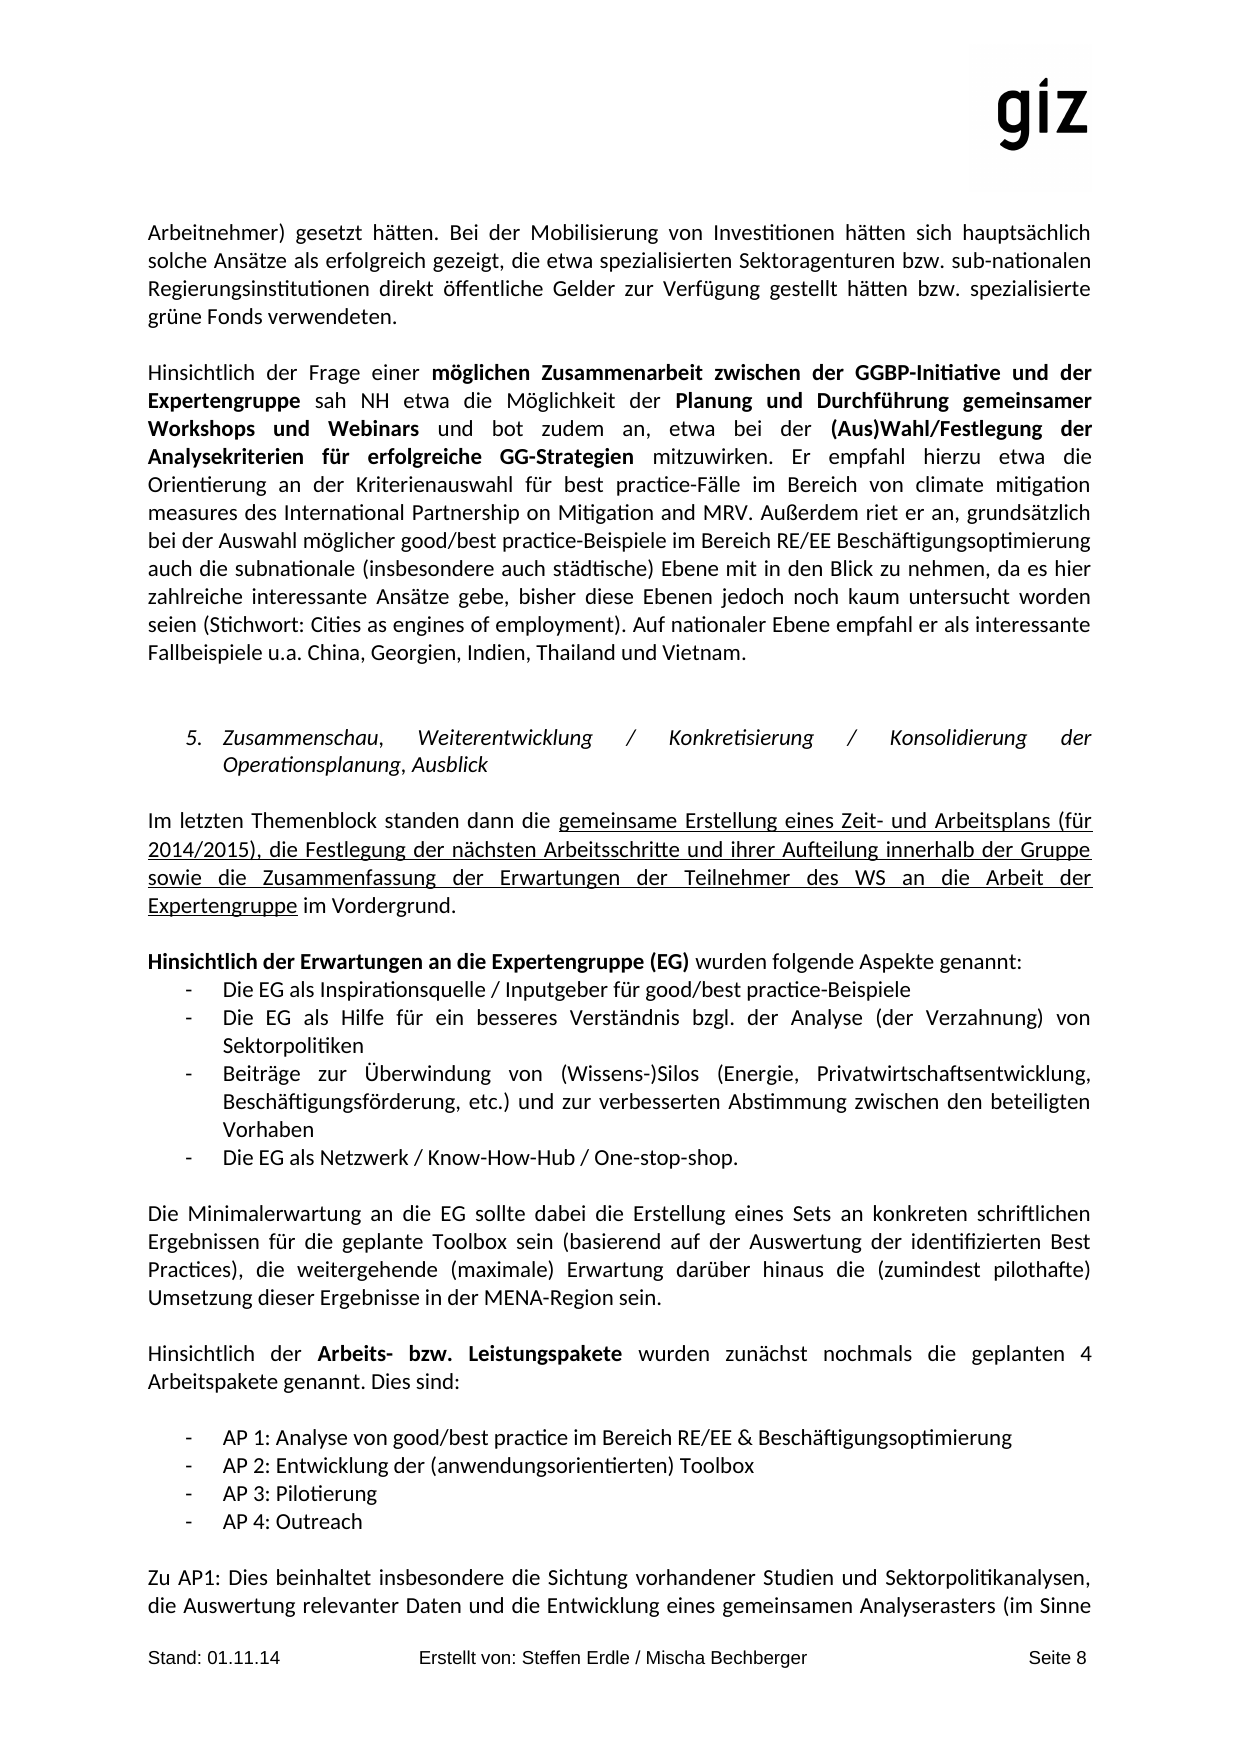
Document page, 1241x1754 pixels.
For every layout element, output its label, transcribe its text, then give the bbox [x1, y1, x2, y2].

text Die Minimalerwartung an die EG sollte dabei die Erstellung eines Sets an konkreten schriftlichen Ergebnissen für die geplante Toolbox sein (basierend auf der Auswertung der identifizierten Best Practices), die weitergehende (maximale) Erwartung darüber hinaus die (zumindest pilothafte) Umsetzung dieser Ergebnisse in der MENA-Region sein. [148, 1199, 1092, 1311]
list Die EG als Hilfe für ein besseres Verständnis bzgl. der Analyse (der Verzahnung) von Sektorpolitiken [185, 1003, 1092, 1059]
text Im letzten Themenblock standen dann die gemeinsame Erstellung eines Zeit- und Arbeitsplans (für 2014/2015), die Festlegung der nächsten Arbeitsschritte und ihrer Aufteilung innerhalb der Gruppe sowie die Zusammenfassung der Erwartungen der Teilnehmer des WS an die Arbeit der Expertengruppe im Vordergrund. [148, 860, 1092, 887]
list AP 2: Entwicklung der (anwendungsorientierten) Toolbox [185, 1451, 1092, 1479]
text Hinsichtlich der Frage einer möglichen Zusammenarbeit zwischen der GGBP-Initiative und der Expertengruppe sah NH etwa die Möglichkeit der Planung und Durchführung gemeinsamer Workshops und Webinars und bot zudem an, etwa bei der (Aus)Wahl/Festlegung der Analysekriterien für erfolgreiche GG-Strategien mitzuwirken. Er empfahl hierzu etwa die Orientierung an der Kriterienauswahl für best practice-Fälle im Bereich von climate mitigation measures des International Partnership on Mitigation and MRV. Außerdem riet er an, grundsätzlich bei der Auswahl möglicher good/best practice-Beispiele im Bereich RE/EE Beschäftigungsoptimierung auch die subnationale (insbesondere auch städtische) Ebene mit in den Blick zu nehmen, da es hier zahlreiche interessante Ansätze gebe, bisher diese Ebenen jedoch noch kaum untersucht worden seien (Stichwort: Cities as engines of employment). Auf nationaler Ebene empfahl er als interessante Fallbeispiele u.a. China, Georgien, Indien, Thailand und Vietnam. [148, 358, 1092, 667]
text Im letzten Themenblock standen dann die gemeinsame Erstellung eines Zeit- und Arbeitsplans (für 2014/2015), die Festlegung der nächsten Arbeitsschritte und ihrer Aufteilung innerhalb der Gruppe sowie die Zusammenfassung der Erwartungen der Teilnehmer des WS an die Arbeit der Expertengruppe im Vordergrund. [148, 888, 1092, 919]
text Hinsichtlich der Arbeits- bzw. Leistungspakete wurden zunächst nochmals die geplanten 4 Arbeitspakete genannt. Dies sind: [148, 1339, 1092, 1395]
list Beiträge zur Überwindung von (Wissens-)Silos (Energie, Privatwirtschaftsentwicklung, Beschäftigungsförderung, etc.) und zur verbesserten Abstimmung zwischen den beteiligten Vorhaben [185, 1059, 1092, 1143]
text Hinsichtlich der Erwartungen an die Expertengruppe (EG) wurden folgende Aspekte genannt: [148, 947, 1092, 975]
list Zusammenschau, Weiterentwicklung / Konkretisierung / Konsolidierung der Operationsplanung, Ausblick [185, 723, 1092, 779]
text Im letzten Themenblock standen dann die gemeinsame Erstellung eines Zeit- und Arbeitsplans (für 2014/2015), die Festlegung der nächsten Arbeitsschritte und ihrer Aufteilung innerhalb der Gruppe sowie die Zusammenfassung der Erwartungen der Teilnehmer des WS an die Arbeit der Expertengruppe im Vordergrund. [148, 807, 1092, 859]
picture [968, 44, 1093, 192]
list AP 1: Analyse von good/best practice im Bereich RE/EE & Beschäftigungsoptimierung [185, 1423, 1092, 1451]
list AP 4: Outreach [185, 1507, 1092, 1535]
list Die EG als Netzwerk / Know-How-Hub / One-stop-shop. [185, 1143, 1092, 1171]
list AP 3: Pilotierung [185, 1479, 1092, 1507]
list Die EG als Inspirationsquelle / Inputgeber für good/best practice-Beispiele [185, 975, 1092, 1003]
